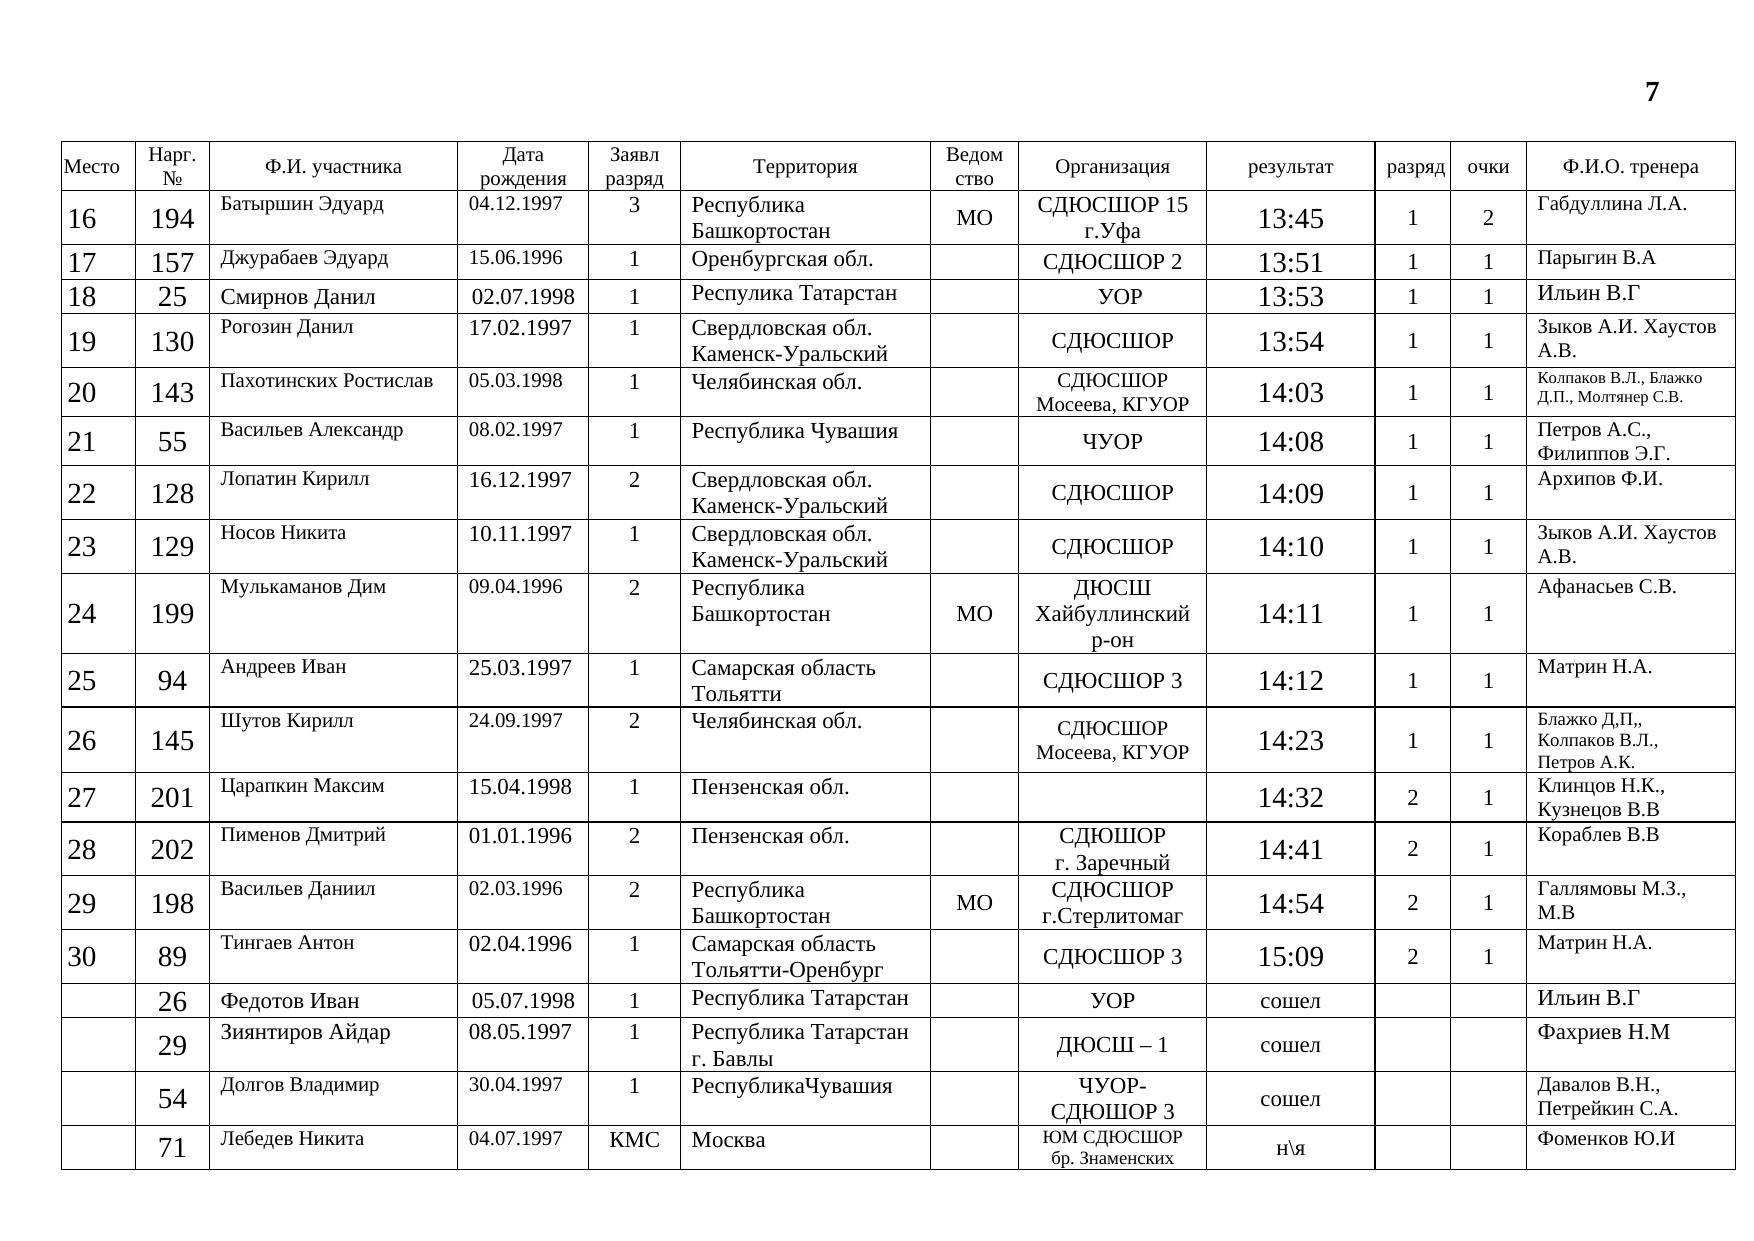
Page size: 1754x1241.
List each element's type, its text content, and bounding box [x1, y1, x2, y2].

table_cell 1 [1451, 280, 1526, 313]
table_cell [931, 520, 1018, 573]
table_header Дата рождения [458, 142, 588, 190]
table_cell [1019, 773, 1206, 821]
table_cell 2 [589, 823, 680, 875]
table_cell 1 [1451, 368, 1526, 416]
table_cell 1 [1451, 466, 1526, 519]
table_cell 14:32 [1207, 773, 1374, 821]
table_cell 1 [589, 930, 680, 983]
table_cell 20 [62, 368, 135, 416]
table_cell [62, 1072, 135, 1125]
table_cell СДЮШОР г. Заречный [1019, 823, 1206, 875]
table_cell Джурабаев Эдуард [210, 245, 457, 278]
table_cell 2 [589, 574, 680, 653]
table_cell Васильев Александр [210, 417, 457, 465]
table_cell 130 [136, 314, 209, 367]
table_cell 1 [1451, 245, 1526, 278]
table_cell 22 [62, 466, 135, 519]
table_cell 1 [1376, 280, 1450, 313]
table_cell Ильин В.Г [1527, 984, 1735, 1017]
table_cell 1 [589, 314, 680, 367]
table_cell УОР [1019, 984, 1206, 1017]
table_cell 17 [62, 245, 135, 278]
table_cell РеспубликаЧувашия [681, 1072, 930, 1125]
table_cell [931, 1072, 1018, 1125]
table_cell 04.07.1997 [458, 1126, 588, 1169]
table_cell СДЮСШОР 3 [1019, 654, 1206, 706]
table_cell 16 [62, 191, 135, 244]
table_cell 1 [1376, 520, 1450, 573]
table_cell [1376, 1126, 1450, 1169]
table_cell 2 [1376, 773, 1450, 821]
table_cell Республика Татарстан [681, 984, 930, 1017]
table_cell [1376, 1018, 1450, 1071]
table_cell [931, 417, 1018, 465]
table_cell Челябинская обл. [681, 708, 930, 772]
table_cell 24.09.1997 [458, 708, 588, 772]
table_cell 1 [589, 1072, 680, 1125]
table_cell КМС [589, 1126, 680, 1169]
table_cell 10.11.1997 [458, 520, 588, 573]
table_cell 14:09 [1207, 466, 1374, 519]
table_cell 05.03.1998 [458, 368, 588, 416]
table_cell [1451, 1018, 1526, 1071]
table_cell [1376, 984, 1450, 1017]
table_cell 15:09 [1207, 930, 1374, 983]
table_cell 1 [589, 520, 680, 573]
table_cell [931, 654, 1018, 706]
table_cell [931, 368, 1018, 416]
table_cell СДЮСШОР г.Стерлитомаг [1019, 876, 1206, 929]
table_cell Мулькаманов Дим [210, 574, 457, 653]
table_cell Шутов Кирилл [210, 708, 457, 772]
table_cell 94 [136, 654, 209, 706]
table_cell 1 [1451, 708, 1526, 772]
table_cell Андреев Иван [210, 654, 457, 706]
table_cell 2 [589, 708, 680, 772]
table_cell 201 [136, 773, 209, 821]
table_cell 54 [136, 1072, 209, 1125]
table_cell 13:51 [1207, 245, 1374, 278]
table_cell Челябинская обл. [681, 368, 930, 416]
table_cell 1 [589, 654, 680, 706]
table_cell 2 [589, 876, 680, 929]
table_header Нарг. № [136, 142, 209, 190]
table_cell 1 [1376, 245, 1450, 278]
table_cell 202 [136, 823, 209, 875]
table_cell 1 [1451, 417, 1526, 465]
table_cell [931, 245, 1018, 278]
table_cell 29 [136, 1018, 209, 1071]
table_cell 1 [1451, 314, 1526, 367]
table_header разряд [1376, 142, 1450, 190]
table_cell 30 [62, 930, 135, 983]
table_cell Зиянтиров Айдар [210, 1018, 457, 1071]
table_cell Царапкин Максим [210, 773, 457, 821]
table_cell 1 [1376, 466, 1450, 519]
table_cell 13:53 [1207, 280, 1374, 313]
table_cell Афанасьев С.В. [1527, 574, 1735, 653]
table_cell 1 [589, 245, 680, 278]
table_cell Колпаков В.Л., Блажко Д.П., Молтянер С.В. [1527, 368, 1735, 416]
table_cell [931, 823, 1018, 875]
table_cell 1 [1376, 368, 1450, 416]
table_cell 29 [62, 876, 135, 929]
table_cell 26 [62, 708, 135, 772]
table_cell Смирнов Данил [210, 280, 457, 313]
table_cell 199 [136, 574, 209, 653]
table_cell 2 [1376, 823, 1450, 875]
table_cell 02.03.1996 [458, 876, 588, 929]
table_cell 15.04.1998 [458, 773, 588, 821]
table_cell 27 [62, 773, 135, 821]
table_cell [931, 466, 1018, 519]
table_cell Самарская область Тольятти [681, 654, 930, 706]
table_cell 14:54 [1207, 876, 1374, 929]
table_cell 1 [1451, 654, 1526, 706]
table_cell Республика Башкортостан [681, 191, 930, 244]
table_cell 14:03 [1207, 368, 1374, 416]
table_cell [931, 1018, 1018, 1071]
table_cell 02.04.1996 [458, 930, 588, 983]
table_header Заявл разряд [589, 142, 680, 190]
table_cell сошел [1207, 1018, 1374, 1071]
table_cell 14:10 [1207, 520, 1374, 573]
table_cell 1 [1451, 773, 1526, 821]
table_cell 2 [1451, 191, 1526, 244]
table_cell 1 [1451, 876, 1526, 929]
table_cell СДЮСШОР Мосеева, КГУОР [1019, 708, 1206, 772]
table_header результат [1207, 142, 1374, 190]
table_cell Пахотинских Ростислав [210, 368, 457, 416]
table_cell Республика Башкортостан [681, 876, 930, 929]
table_cell 1 [589, 1018, 680, 1071]
table_cell Парыгин В.А [1527, 245, 1735, 278]
table_cell [931, 314, 1018, 367]
table_cell МО [931, 574, 1018, 653]
table_header Территория [681, 142, 930, 190]
table_cell Зыков А.И. Хаустов А.В. [1527, 314, 1735, 367]
table_cell 09.04.1996 [458, 574, 588, 653]
table_cell 1 [1376, 417, 1450, 465]
table_cell СДЮСШОР 3 [1019, 930, 1206, 983]
table_header Организация [1019, 142, 1206, 190]
table_cell 25.03.1997 [458, 654, 588, 706]
table_cell 3 [589, 191, 680, 244]
table_cell 15.06.1996 [458, 245, 588, 278]
table_cell 24 [62, 574, 135, 653]
table_cell 26 [136, 984, 209, 1017]
table_cell [1451, 1126, 1526, 1169]
table_cell ЮМ СДЮСШОР бр. Знаменских [1019, 1126, 1206, 1169]
table_cell СДЮСШОР 2 [1019, 245, 1206, 278]
table_cell Кораблев В.В [1527, 823, 1735, 875]
table_cell 1 [589, 417, 680, 465]
table_cell 02.07.1998 [458, 280, 588, 313]
table_cell 55 [136, 417, 209, 465]
table_cell [931, 1126, 1018, 1169]
table_cell 1 [1451, 574, 1526, 653]
table_cell 21 [62, 417, 135, 465]
table_cell 1 [1376, 191, 1450, 244]
table_cell 30.04.1997 [458, 1072, 588, 1125]
table_cell 14:08 [1207, 417, 1374, 465]
table_cell Федотов Иван [210, 984, 457, 1017]
table_cell [1376, 1072, 1450, 1125]
table_cell Республика Татарстан г. Бавлы [681, 1018, 930, 1071]
table_header очки [1451, 142, 1526, 190]
table_cell МО [931, 876, 1018, 929]
table_cell Пензенская обл. [681, 823, 930, 875]
table_header Место [62, 142, 135, 190]
table_cell СДЮСШОР 15 г.Уфа [1019, 191, 1206, 244]
table_cell Давалов В.Н., Петрейкин С.А. [1527, 1072, 1735, 1125]
table_cell 1 [589, 984, 680, 1017]
table_cell 157 [136, 245, 209, 278]
table_cell Ильин В.Г [1527, 280, 1735, 313]
table_header Ведомство [931, 142, 1018, 190]
table_cell 08.05.1997 [458, 1018, 588, 1071]
table_cell Носов Никита [210, 520, 457, 573]
table_cell сошел [1207, 984, 1374, 1017]
table_cell Фахриев Н.М [1527, 1018, 1735, 1071]
table_cell Матрин Н.А. [1527, 654, 1735, 706]
table_cell 1 [1376, 654, 1450, 706]
table_cell 1 [1451, 823, 1526, 875]
table_cell 13:45 [1207, 191, 1374, 244]
table_cell [931, 930, 1018, 983]
table_cell 129 [136, 520, 209, 573]
table_cell [1451, 984, 1526, 1017]
table_cell Республика Чувашия [681, 417, 930, 465]
table_cell ЧУОР [1019, 417, 1206, 465]
table_cell 14:11 [1207, 574, 1374, 653]
table_cell [931, 984, 1018, 1017]
table_cell 1 [1451, 520, 1526, 573]
table_cell Васильев Даниил [210, 876, 457, 929]
table_header Ф.И. участника [210, 142, 457, 190]
table_cell Лопатин Кирилл [210, 466, 457, 519]
table_cell 2 [1376, 930, 1450, 983]
table_cell [931, 280, 1018, 313]
table_cell 2 [1376, 876, 1450, 929]
table_cell Пименов Дмитрий [210, 823, 457, 875]
table_cell СДЮСШОР [1019, 466, 1206, 519]
table_cell Фоменков Ю.И [1527, 1126, 1735, 1169]
table_cell 1 [1376, 574, 1450, 653]
table_cell Тингаев Антон [210, 930, 457, 983]
table_cell Свердловская обл. Каменск-Уральский [681, 314, 930, 367]
table_cell 128 [136, 466, 209, 519]
table_cell 04.12.1997 [458, 191, 588, 244]
table_cell Блажко Д,П,, Колпаков В.Л., Петров А.К. [1527, 708, 1735, 772]
table_cell 08.02.1997 [458, 417, 588, 465]
table_cell Оренбургская обл. [681, 245, 930, 278]
table_cell Батыршин Эдуард [210, 191, 457, 244]
table_cell Свердловская обл. Каменск-Уральский [681, 466, 930, 519]
table_cell 1 [589, 773, 680, 821]
table_cell 25 [62, 654, 135, 706]
table_cell Архипов Ф.И. [1527, 466, 1735, 519]
table_cell 1 [589, 280, 680, 313]
table_cell [62, 1126, 135, 1169]
table_cell ДЮСШ Хайбуллинский р-он [1019, 574, 1206, 653]
table_cell Петров А.С., Филиппов Э.Г. [1527, 417, 1735, 465]
table_cell Лебедев Никита [210, 1126, 457, 1169]
table_cell Респулика Татарстан [681, 280, 930, 313]
table_cell [931, 708, 1018, 772]
table_cell 01.01.1996 [458, 823, 588, 875]
table_cell сошел [1207, 1072, 1374, 1125]
table_cell 28 [62, 823, 135, 875]
table_cell 198 [136, 876, 209, 929]
table_cell СДЮСШОР [1019, 314, 1206, 367]
table_cell 05.07.1998 [458, 984, 588, 1017]
table_cell 71 [136, 1126, 209, 1169]
table_cell ЧУОР-СДЮШОР 3 [1019, 1072, 1206, 1125]
table_cell 145 [136, 708, 209, 772]
table_cell Москва [681, 1126, 930, 1169]
table_cell 89 [136, 930, 209, 983]
table_cell 25 [136, 280, 209, 313]
table_cell Долгов Владимир [210, 1072, 457, 1125]
table_cell Клинцов Н.К., Кузнецов В.В [1527, 773, 1735, 821]
table_cell Свердловская обл. Каменск-Уральский [681, 520, 930, 573]
table_cell 143 [136, 368, 209, 416]
table_cell ДЮСШ – 1 [1019, 1018, 1206, 1071]
table_cell Галлямовы М.З., М.В [1527, 876, 1735, 929]
table_cell н\я [1207, 1126, 1374, 1169]
table_cell МО [931, 191, 1018, 244]
table_cell Пензенская обл. [681, 773, 930, 821]
table_cell 14:12 [1207, 654, 1374, 706]
table_cell 19 [62, 314, 135, 367]
table_cell 13:54 [1207, 314, 1374, 367]
table_cell Рогозин Данил [210, 314, 457, 367]
table_cell УОР [1019, 280, 1206, 313]
table_cell 1 [1376, 708, 1450, 772]
table_cell 16.12.1997 [458, 466, 588, 519]
table_cell 1 [1376, 314, 1450, 367]
table_cell [931, 773, 1018, 821]
table_cell 1 [1451, 930, 1526, 983]
table_cell 1 [589, 368, 680, 416]
table_cell [62, 984, 135, 1017]
table_cell 194 [136, 191, 209, 244]
table_cell 18 [62, 280, 135, 313]
table_cell 17.02.1997 [458, 314, 588, 367]
table_cell Матрин Н.А. [1527, 930, 1735, 983]
table_cell [1451, 1072, 1526, 1125]
table_cell 14:23 [1207, 708, 1374, 772]
table_cell Зыков А.И. Хаустов А.В. [1527, 520, 1735, 573]
table_header Ф.И.О. тренера [1527, 142, 1735, 190]
table_cell Габдуллина Л.А. [1527, 191, 1735, 244]
table_cell Самарская область Тольятти-Оренбург [681, 930, 930, 983]
table_cell 2 [589, 466, 680, 519]
table_cell Республика Башкортостан [681, 574, 930, 653]
table_cell СДЮСШОР Мосеева, КГУОР [1019, 368, 1206, 416]
table_cell [62, 1018, 135, 1071]
table_cell 23 [62, 520, 135, 573]
table_cell 14:41 [1207, 823, 1374, 875]
table_cell СДЮСШОР [1019, 520, 1206, 573]
